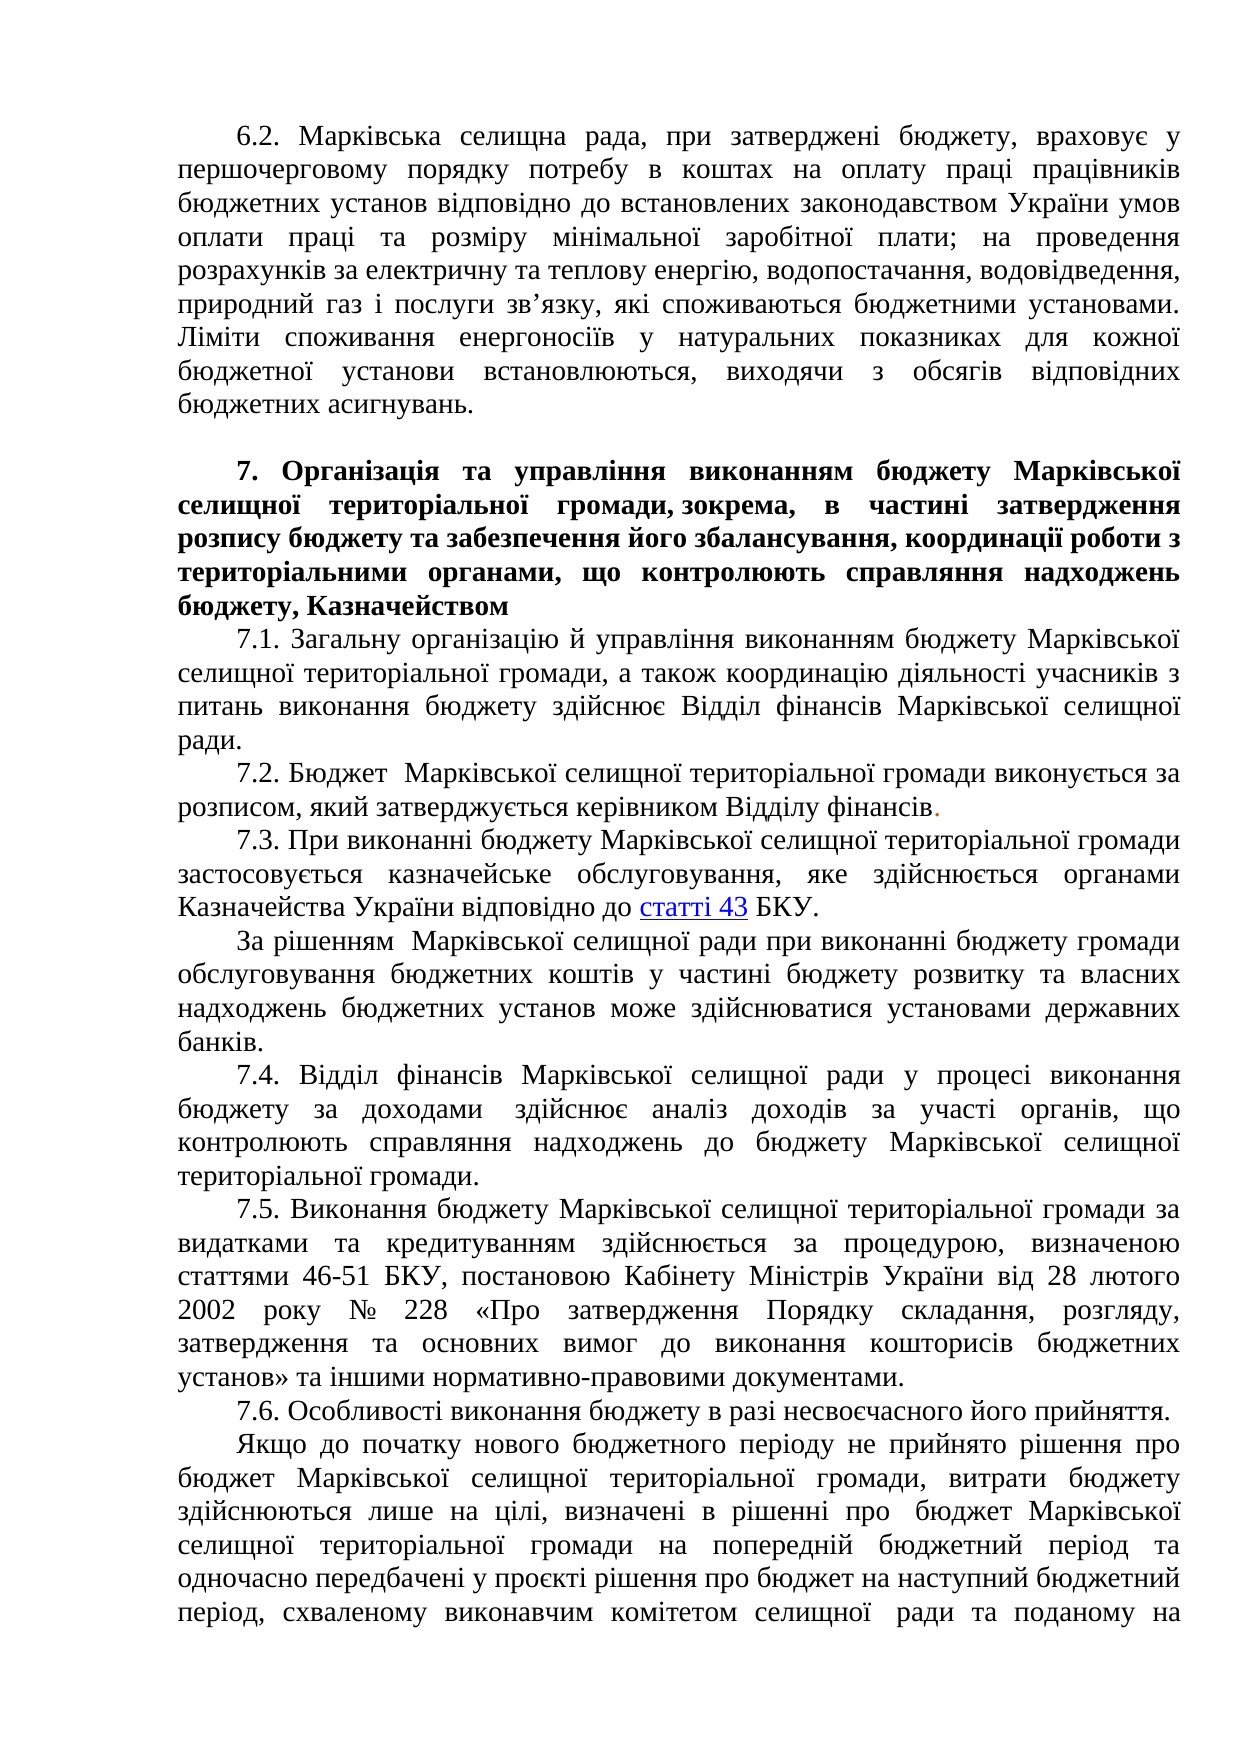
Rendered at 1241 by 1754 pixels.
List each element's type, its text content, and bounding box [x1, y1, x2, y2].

text 6.2. Марківська селищна рада, при затверджені бюджету, враховує у першочерговому порядку потребу в коштах на оплату праці працівників бюджетних установ відповідно до встановлених законодавством України умов оплати праці та розміру мінімальної заробітної плати; на проведення розрахунків за електричну та теплову енергію, водопостачання, водовідведення, природний газ і послуги зв’язку, які споживаються бюджетними установами. Ліміти споживання енергоносіїв у натуральних показниках для кожної бюджетної установи встановлюються, виходячи з обсягів відповідних бюджетних асигнувань. [177, 118, 1181, 420]
text 7.1. Загальну організацію й управління виконанням бюджету Марківської селищної територіальної громади, а також координацію діяльності учасників з питань виконання бюджету здійснює Відділ фінансів Марківської селищної ради. [177, 621, 1181, 755]
list . Організація та управління виконанням бюджету Марківської селищної територіальної громади, зокрема, в частині затвердження розпису бюджету та забезпечення його збалансування, координації роботи з територіальними органами, що контролюють справляння надходжень бюджету, Казначейством [177, 453, 1181, 621]
text 7.4. Відділ фінансів Марківської селищної ради у процесі виконання бюджету за доходами здійснює аналіз доходів за участі органів, що контролюють справляння надходжень до бюджету Марківської селищної територіальної громади. [177, 1057, 1181, 1191]
text 7.2. Бюджет Марківської селищної територіальної громади виконується за розписом, який затверджується керівником Відділу фінансів. [177, 755, 1181, 822]
text 7.3. При виконанні бюджету Марківської селищної територіальної громади застосовується казначейське обслуговування, яке здійснюється органами Казначейства України відповідно до статті 43 БКУ. [177, 822, 1181, 923]
text 7.5. Виконання бюджету Марківської селищної територіальної громади за видатками та кредитуванням здійснюється за процедурою, визначеною статтями 46-51 БКУ, постановою Кабінету Міністрів України від 28 лютого 2002 року № 228 «Про затвердження Порядку складання, розгляду, затвердження та основних вимог до виконання кошторисів бюджетних установ» та іншими нормативно-правовими документами. [177, 1191, 1181, 1393]
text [177, 1426, 1181, 1627]
text 7.6. Особливості виконання бюджету в разі несвоєчасного його прийняття. [177, 1393, 1181, 1426]
text За рішенням Марківської селищної ради при виконанні бюджету громади обслуговування бюджетних коштів у частині бюджету розвитку та власних надходжень бюджетних установ може здійснюватися установами державних банків. [177, 923, 1181, 1057]
